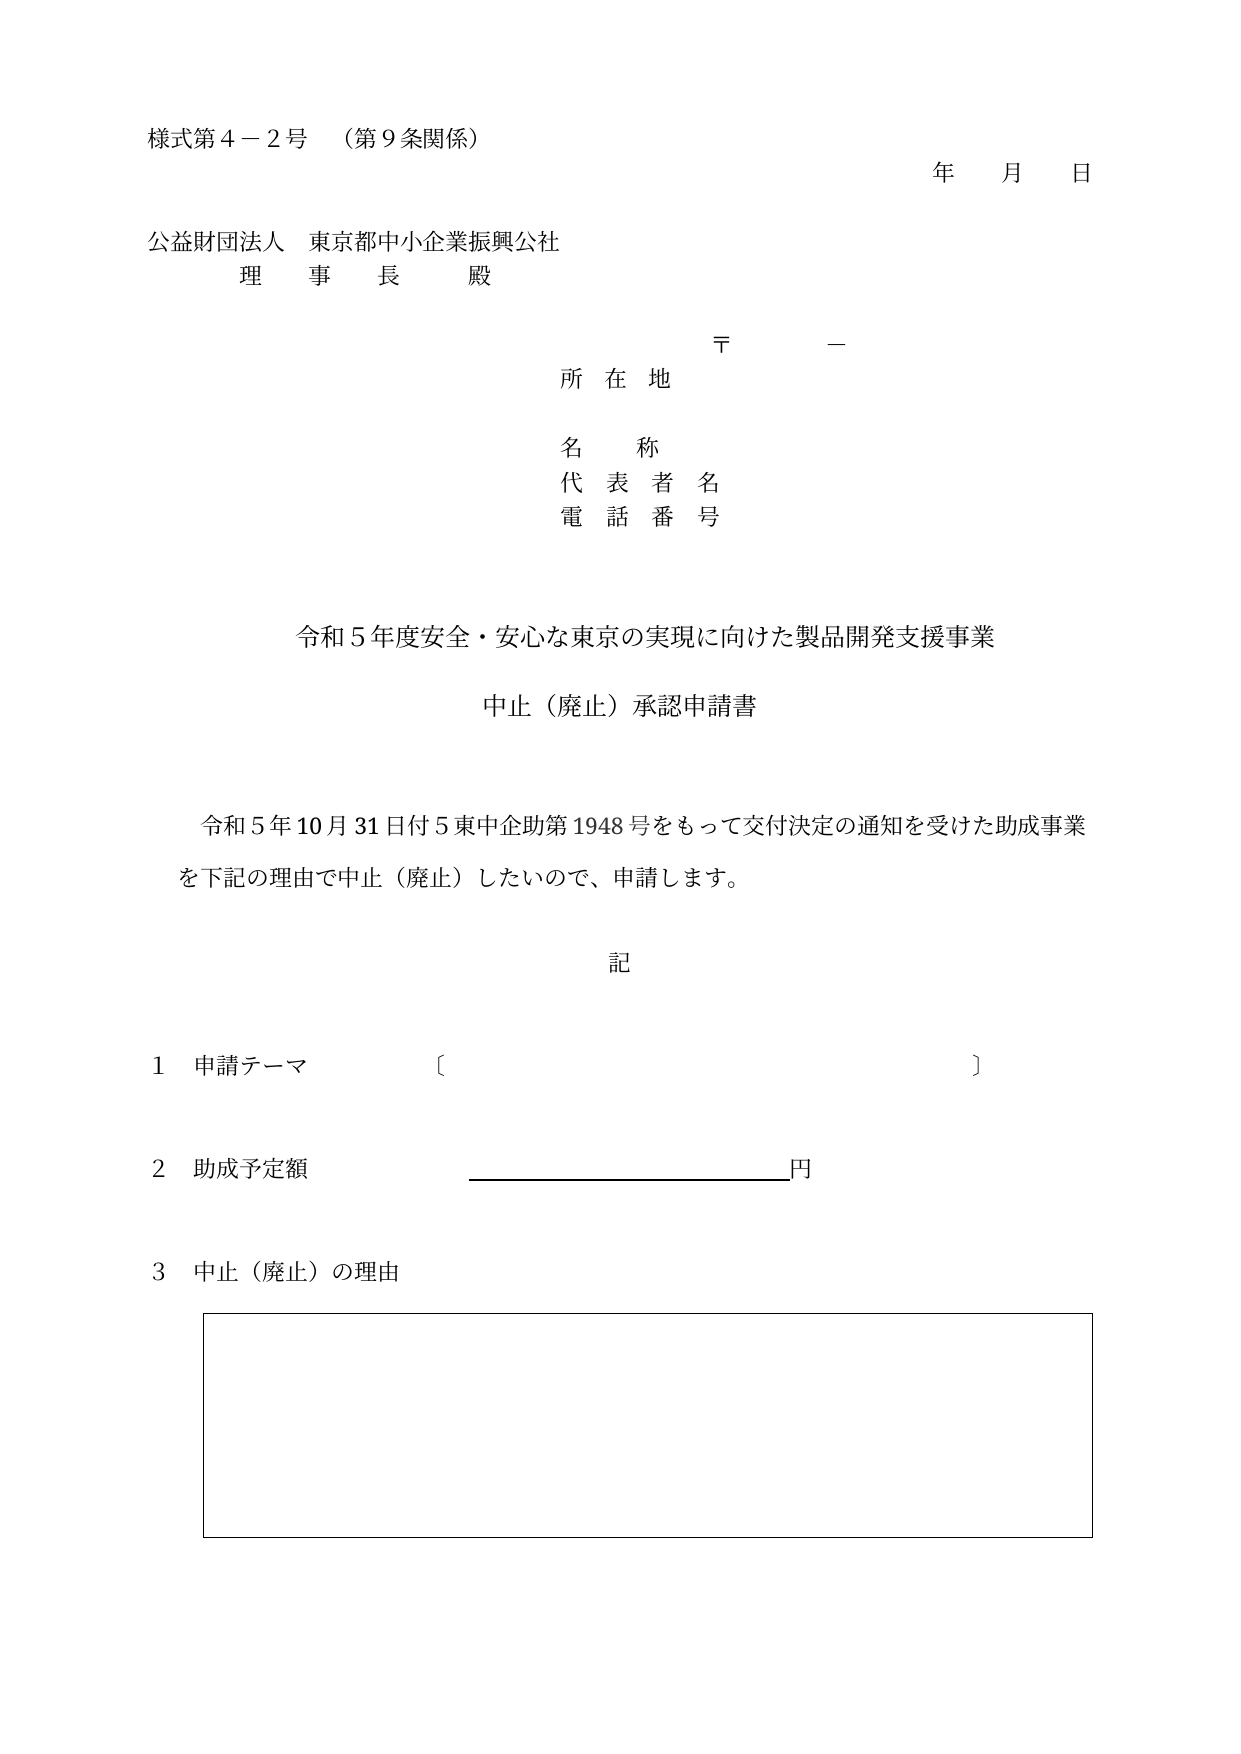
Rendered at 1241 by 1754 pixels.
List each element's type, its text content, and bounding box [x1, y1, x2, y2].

text 名称 [560, 429, 1092, 464]
text 電 話 番 号 [560, 498, 1092, 533]
text 公益財団法人 東京都中小企業振興公社 [148, 223, 1092, 258]
text 〒 － [710, 326, 1092, 361]
text １ 申請テーマ 〔 〕 [148, 1047, 1092, 1082]
text ３ 中止（廃止）の理由 [148, 1254, 1092, 1288]
table_header [204, 1314, 1092, 1537]
text 令和５年10月31日付５東中企助第1948号をもって交付決定の通知を受けた助成事業を下記の理由で中止（廃止）したいので、申請します。 [177, 808, 1092, 893]
text 中止（廃止）承認申請書 [148, 670, 1092, 739]
text 様式第４－２号 （第９条関係） [148, 120, 1092, 154]
text 理 事 長 殿 [148, 258, 1092, 292]
text 令和５年度安全・安心な東京の実現に向けた製品開発支援事業 [148, 601, 1092, 670]
text 所在地 [560, 361, 1092, 395]
text 年 月 日 [148, 154, 1092, 189]
text 代 表 者 名 [560, 464, 1092, 498]
text ２ 助成予定額 円 [148, 1151, 1092, 1185]
subtitle 記 [148, 944, 1092, 979]
